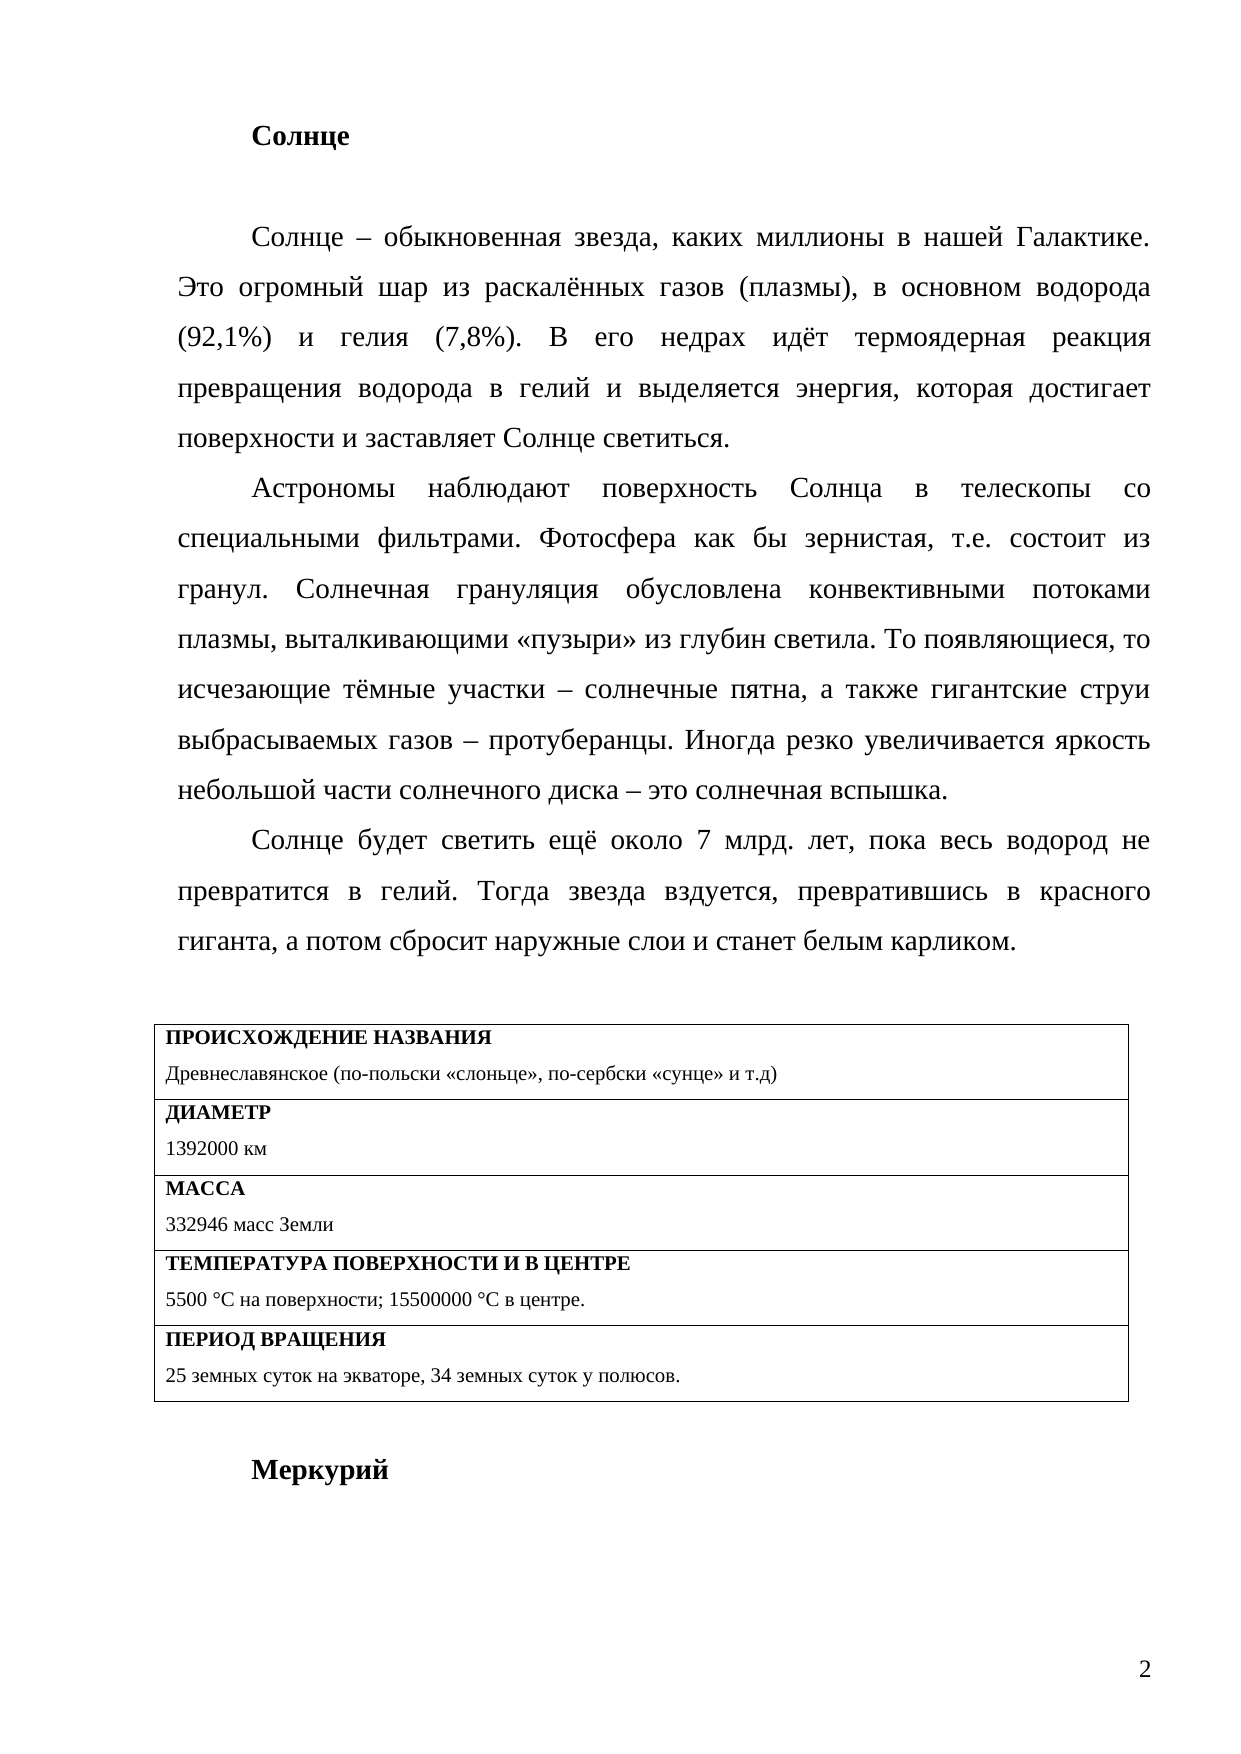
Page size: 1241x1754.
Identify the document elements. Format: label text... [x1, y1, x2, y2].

table_cell ПЕРИОД ВРАЩЕНИЯ 25 земных суток на экваторе, 34 земных суток у полюсов. [155, 1326, 1128, 1401]
table_header ПРОИСХОЖДЕНИЕ НАЗВАНИЯ Древнеславянское (по-польски «слоньце», по-сербски «сунце» и т.д) [155, 1025, 1128, 1099]
table_cell ТЕМПЕРАТУРА ПОВЕРХНОСТИ И В ЦЕНТРЕ 5500 °С на поверхности; 15500000 °С в центре. [155, 1251, 1128, 1325]
text Солнце [177, 118, 1152, 152]
text Солнце будет светить ещё около 7 млрд. лет, пока весь водород не превратится в гелий. Тогда звезда вздуется, превратившись в красного гиганта, а потом сбросит наружные слои и станет белым карликом. [177, 822, 1152, 957]
table_cell МАССА 332946 масс Земли [155, 1176, 1128, 1250]
table_cell ДИАМЕТР 1392000 км [155, 1100, 1128, 1174]
text Астрономы наблюдают поверхность Солнца в телескопы со специальными фильтрами. Фотосфера как бы зернистая, т.е. состоит из гранул. Солнечная грануляция обусловлена конвективными потоками плазмы, выталкивающими «пузыри» из глубин светила. То появляющиеся, то исчезающие тёмные участки – солнечные пятна, а также гигантские струи выбрасываемых газов – протуберанцы. Иногда резко увеличивается яркость небольшой части солнечного диска – это солнечная вспышка. [177, 470, 1152, 806]
text Солнце – обыкновенная звезда, каких миллионы в нашей Галактике. Это огромный шар из раскалённых газов (плазмы), в основном водорода (92,1%) и гелия (7,8%). В его недрах идёт термоядерная реакция превращения водорода в гелий и выделяется энергия, которая достигает поверхности и заставляет Солнце светиться. [177, 219, 1152, 453]
text Меркурий [177, 1452, 1152, 1486]
